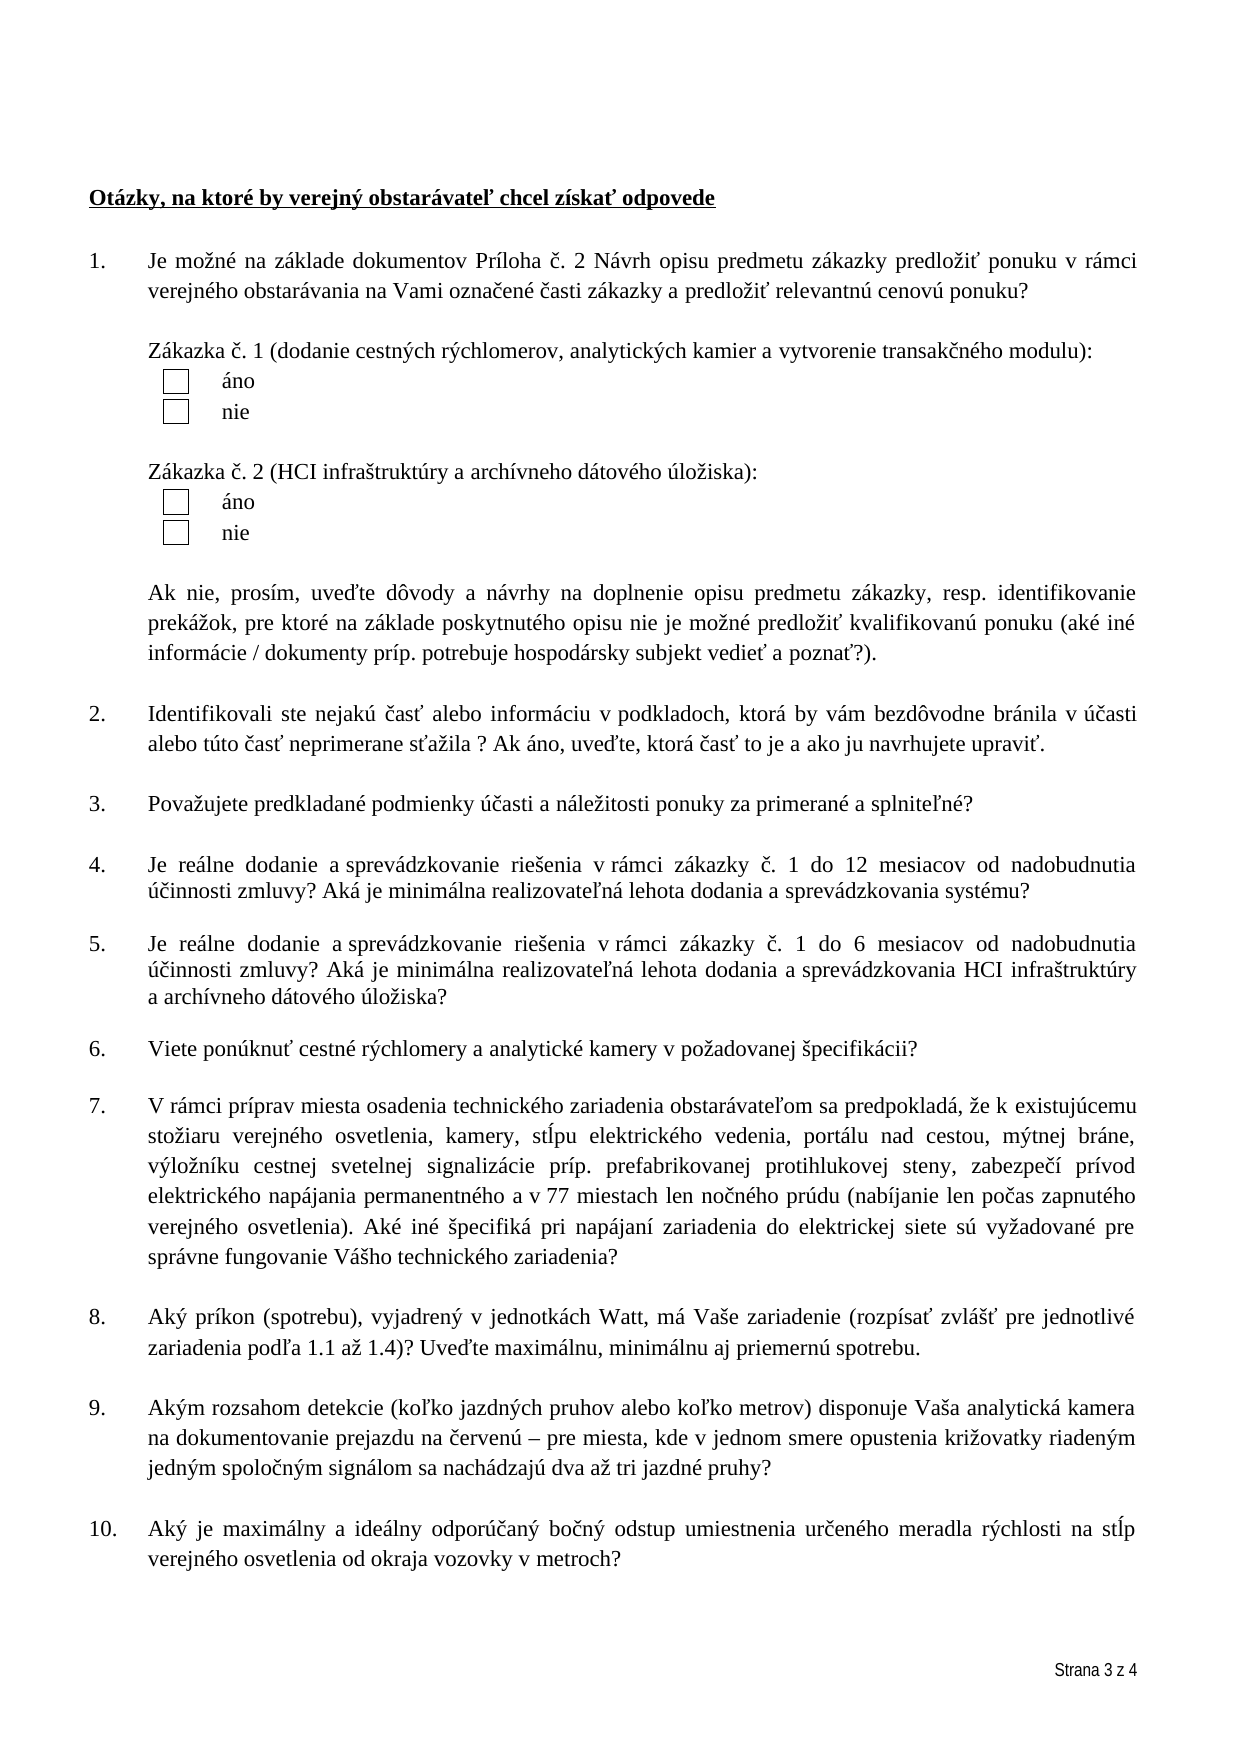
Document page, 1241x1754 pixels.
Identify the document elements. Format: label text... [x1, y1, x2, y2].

list Považujete predkladané podmienky účasti a náležitosti ponuky za primerané a splniteľné? [89, 791, 1137, 817]
text nie [162, 519, 1137, 545]
list Je reálne dodanie a sprevádzkovanie riešenia v rámci zákazky č. 1 do 12 mesiacov od nadobudnutia účinnosti zmluvy? Aká je minimálna realizovateľná lehota dodania a sprevádzkovania systému? [89, 851, 1137, 904]
list Viete ponúknuť cestné rýchlomery a analytické kamery v požadovanej špecifikácii? [89, 1035, 1137, 1062]
list V rámci príprav miesta osadenia technického zariadenia obstarávateľom sa predpokladá, že k existujúcemu stožiaru verejného osvetlenia, kamery, stĺpu elektrického vedenia, portálu nad cestou, mýtnej bráne, výložníku cestnej svetelnej signalizácie príp. prefabrikovanej protihlukovej steny, zabezpečí prívod elektrického napájania permanentného a v 77 miestach len nočného prúdu (nabíjanie len počas zapnutého verejného osvetlenia). Aké iné špecifiká pri napájaní zariadenia do elektrickej siete sú vyžadované pre správne fungovanie Vášho technického zariadenia? [89, 1092, 1137, 1269]
list Ak nie, prosím, uveďte dôvody a návrhy na doplnenie opisu predmetu zákazky, resp. identifikovanie prekážok, pre ktoré na základe poskytnutého opisu nie je možné predložiť kvalifikovanú ponuku (aké iné informácie / dokumenty príp. potrebuje hospodársky subjekt vedieť a poznať?). [148, 579, 1137, 666]
list Akým rozsahom detekcie (koľko jazdných pruhov alebo koľko metrov) disponuje Vaša analytická kamera na dokumentovanie prejazdu na červenú – pre miesta, kde v jednom smere opustenia križovatky riadeným jedným spoločným signálom sa nachádzajú dva až tri jazdné pruhy? [89, 1394, 1137, 1481]
text Otázky, na ktoré by verejný obstarávateľ chcel získať odpovede [89, 184, 1137, 210]
list Je reálne dodanie a sprevádzkovanie riešenia v rámci zákazky č. 1 do 6 mesiacov od nadobudnutia účinnosti zmluvy? Aká je minimálna realizovateľná lehota dodania a sprevádzkovania HCI infraštruktúry a archívneho dátového úložiska? [89, 930, 1137, 1009]
list Aký príkon (spotrebu), vyjadrený v jednotkách Watt, má Vaše zariadenie (rozpísať zvlášť pre jednotlivé zariadenia podľa 1.1 až 1.4)? Uveďte maximálnu, minimálnu aj priemernú spotrebu. [89, 1303, 1137, 1360]
text áno [162, 488, 1137, 515]
text nie [162, 398, 1137, 424]
text Zákazka č. 2 (HCI infraštruktúry a archívneho dátového úložiska): [148, 458, 1137, 484]
list Identifikovali ste nejakú časť alebo informáciu v podkladoch, ktorá by vám bezdôvodne bránila v účasti alebo túto časť neprimerane sťažila ? Ak áno, uveďte, ktorá časť to je a ako ju navrhujete upraviť. [89, 700, 1137, 756]
text áno [162, 368, 1137, 394]
list Aký je maximálny a ideálny odporúčaný bočný odstup umiestnenia určeného meradla rýchlosti na stĺp verejného osvetlenia od okraja vozovky v metroch? [89, 1515, 1137, 1571]
list Je možné na základe dokumentov Príloha č. 2 Návrh opisu predmetu zákazky predložiť ponuku v rámci verejného obstarávania na Vami označené časti zákazky a predložiť relevantnú cenovú ponuku? [89, 247, 1137, 303]
text Zákazka č. 1 (dodanie cestných rýchlomerov, analytických kamier a vytvorenie transakčného modulu): [148, 337, 1137, 364]
